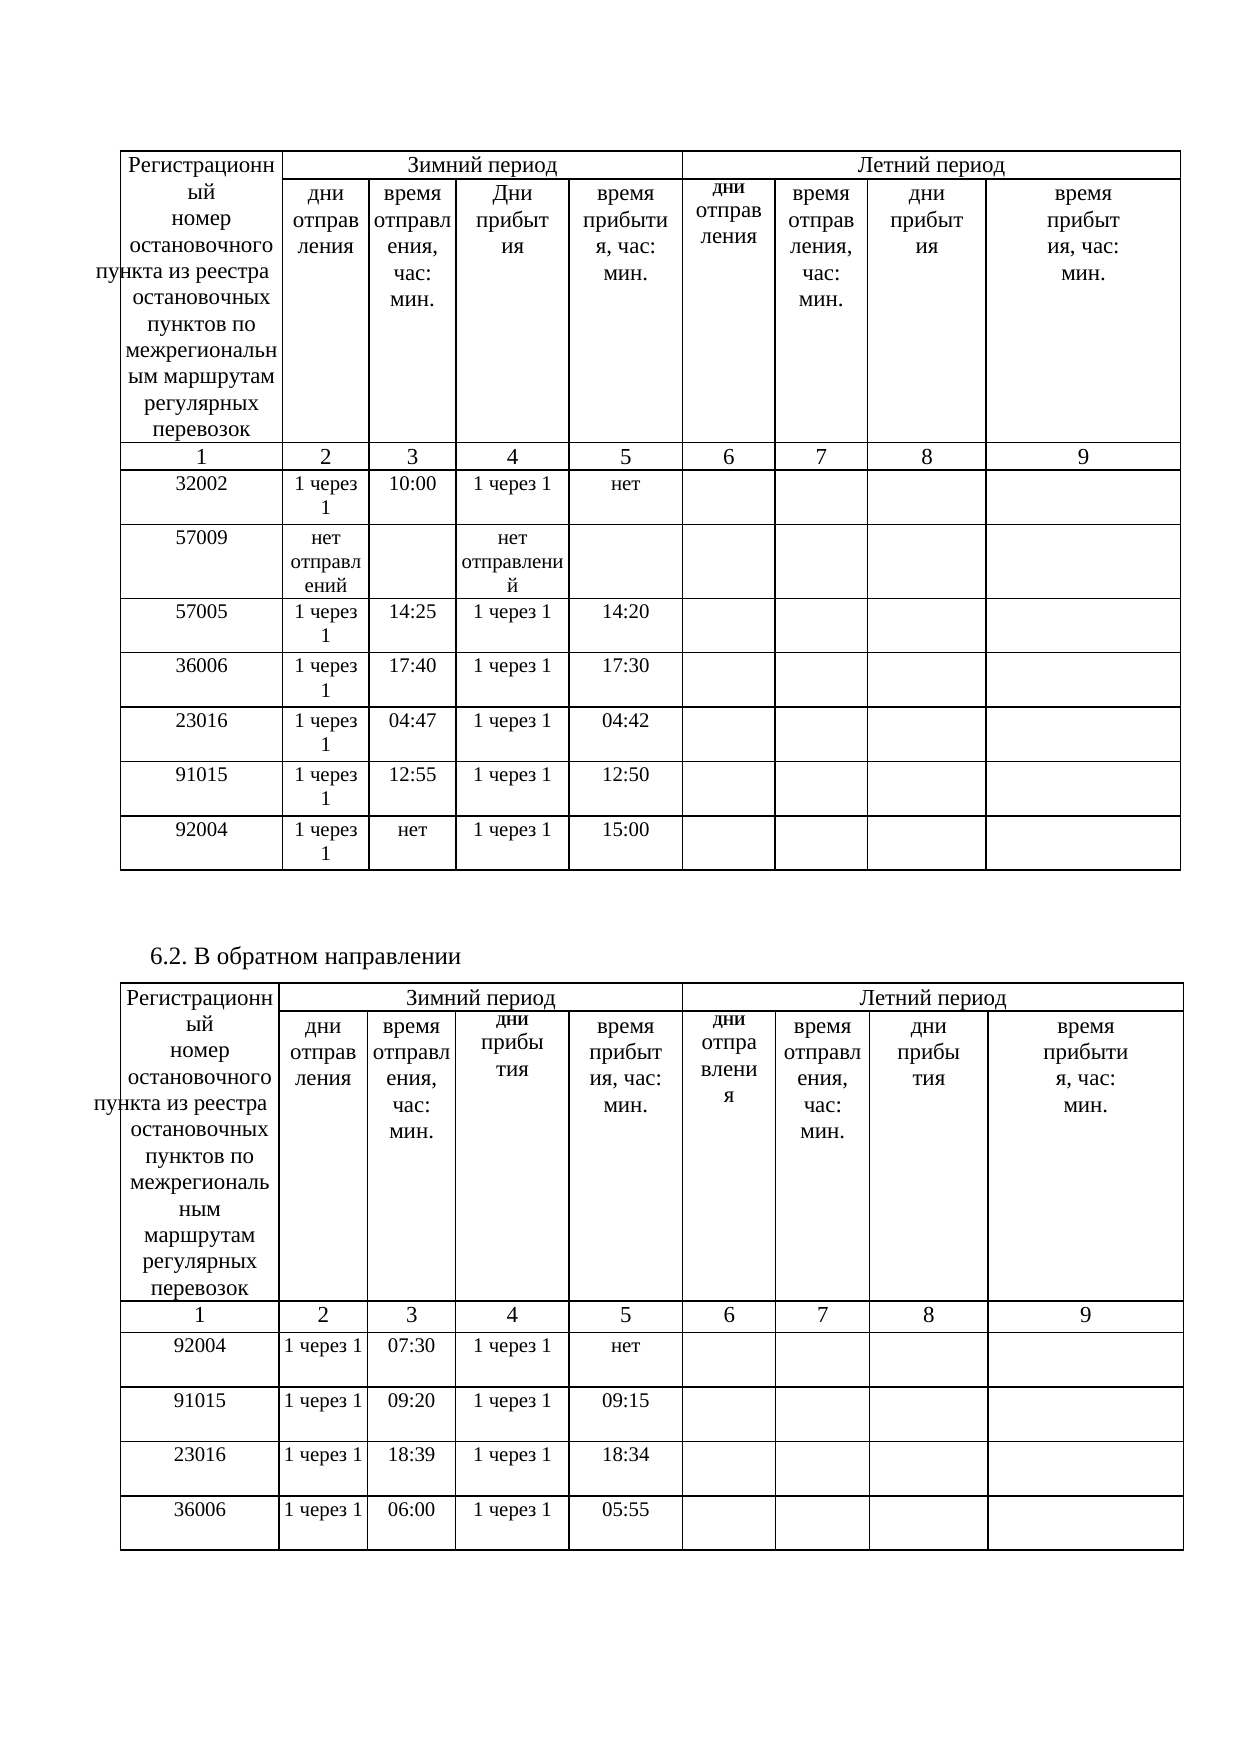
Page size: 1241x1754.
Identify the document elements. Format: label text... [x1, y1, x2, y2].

table_cell [776, 471, 867, 524]
table_cell [776, 525, 867, 597]
table_cell 06:00 [368, 1497, 455, 1549]
table_cell 8 [868, 443, 985, 469]
table_cell дни прибы тия [870, 1012, 987, 1300]
table_cell 9 [989, 1302, 1183, 1332]
table_cell 17:30 [570, 653, 682, 706]
table_cell 12:50 [570, 762, 682, 815]
table_cell [683, 599, 774, 652]
table_cell 1 через 1 [283, 653, 368, 706]
table_cell 1 через 1 [457, 708, 568, 761]
table_cell 1 через 1 [457, 653, 568, 706]
table_cell 23016 [121, 1442, 278, 1495]
table_cell [989, 1442, 1183, 1495]
table_cell [776, 1333, 869, 1386]
table_header Летний период [683, 984, 1183, 1010]
table_cell [987, 653, 1180, 706]
table_cell 4 [456, 1302, 568, 1332]
table_cell [570, 525, 682, 597]
table_cell [870, 1388, 987, 1441]
table_cell ДНИ отпра влени я [683, 1012, 775, 1300]
table_cell 1 через 1 [456, 1388, 568, 1441]
table_cell [683, 471, 774, 524]
table_cell 1 через 1 [456, 1333, 568, 1386]
table_cell 10:00 [370, 471, 455, 524]
table_cell дни прибыт ия [868, 180, 985, 441]
table_cell 8 [870, 1302, 987, 1332]
table_cell 1 через 1 [457, 471, 568, 524]
table_cell 15:00 [570, 817, 682, 869]
table_cell время прибыт ия, час: мин. [570, 1012, 682, 1300]
table_cell время отправл ения, час: мин. [776, 1012, 869, 1300]
table_cell время отправ ления, час: мин. [776, 180, 867, 441]
table_cell 6 [683, 1302, 775, 1332]
table_cell [683, 1442, 775, 1495]
table_cell [868, 471, 985, 524]
table_cell нет [570, 1333, 682, 1386]
table_cell 36006 [121, 1497, 278, 1549]
table_cell 57009 [121, 525, 282, 597]
table_cell [683, 1497, 775, 1549]
table_cell 04:47 [370, 708, 455, 761]
table_cell нет [570, 471, 682, 524]
table_cell [987, 817, 1180, 869]
table_cell 1 через 1 [283, 762, 368, 815]
table_cell время прибыт ия, час: мин. [987, 180, 1180, 441]
table_cell 92004 [121, 1333, 278, 1386]
table_cell [868, 708, 985, 761]
table_cell [683, 525, 774, 597]
table_cell 23016 [121, 708, 282, 761]
table_cell [987, 471, 1180, 524]
table_cell [776, 1497, 869, 1549]
table_cell 1 через 1 [283, 471, 368, 524]
table_cell 32002 [121, 471, 282, 524]
table_cell 07:30 [368, 1333, 455, 1386]
table_cell 3 [370, 443, 455, 469]
table_cell [987, 525, 1180, 597]
table_cell [868, 599, 985, 652]
table_cell [870, 1333, 987, 1386]
table_cell [987, 762, 1180, 815]
table_cell 14:25 [370, 599, 455, 652]
table_cell 2 [283, 443, 368, 469]
table_cell 14:20 [570, 599, 682, 652]
table_header Регистрационный номер остановочного пункта из реестра остановочных пунктов по межрегиональным маршрутам регулярных перевозок [121, 152, 282, 441]
table_cell [868, 653, 985, 706]
table_cell 12:55 [370, 762, 455, 815]
table_cell Дни прибыт ия [457, 180, 568, 441]
table_cell [683, 762, 774, 815]
table_cell ДНИ отправ ления [683, 180, 774, 441]
table_cell [776, 1442, 869, 1495]
table_cell [870, 1442, 987, 1495]
table_cell время прибыти я, час: мин. [989, 1012, 1183, 1300]
table_cell [776, 817, 867, 869]
table_cell 1 через 1 [280, 1497, 367, 1549]
table_cell 1 через 1 [280, 1333, 367, 1386]
table_cell 2 [280, 1302, 367, 1332]
table_cell 17:40 [370, 653, 455, 706]
table_cell 1 через 1 [457, 817, 568, 869]
table_cell время отправл ения, час: мин. [368, 1012, 455, 1300]
table_header Зимний период [283, 152, 682, 178]
table_cell [989, 1333, 1183, 1386]
table_cell 1 [121, 443, 282, 469]
table_cell [776, 762, 867, 815]
table_cell [868, 762, 985, 815]
text 6.2. В обратном направлении [150, 941, 1090, 970]
table_cell время прибыти я, час: мин. [570, 180, 682, 441]
table_cell нет отправлений [457, 525, 568, 597]
table_cell время отправл ения, час: мин. [370, 180, 455, 441]
table_cell [776, 599, 867, 652]
table_cell [683, 1333, 775, 1386]
table_cell дни отправ ления [283, 180, 368, 441]
table_cell 18:34 [570, 1442, 682, 1495]
table_cell 1 через 1 [283, 599, 368, 652]
table_cell 7 [776, 1302, 869, 1332]
table_cell [683, 708, 774, 761]
table_cell 09:20 [368, 1388, 455, 1441]
table_cell 4 [457, 443, 568, 469]
table_cell [987, 708, 1180, 761]
table_cell 7 [776, 443, 867, 469]
table_cell 04:42 [570, 708, 682, 761]
table_cell [989, 1388, 1183, 1441]
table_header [121, 984, 278, 1300]
table_cell 1 через 1 [456, 1442, 568, 1495]
table_cell 3 [368, 1302, 455, 1332]
table_cell 9 [987, 443, 1180, 469]
table_cell [683, 653, 774, 706]
table_cell 5 [570, 1302, 682, 1332]
table_cell [370, 525, 455, 597]
table_cell 36006 [121, 653, 282, 706]
table_cell 18:39 [368, 1442, 455, 1495]
table_cell [683, 817, 774, 869]
table_cell 1 через 1 [456, 1497, 568, 1549]
table_cell 5 [570, 443, 682, 469]
table_cell [776, 1388, 869, 1441]
table_cell 91015 [121, 1388, 278, 1441]
table_cell [868, 525, 985, 597]
table_cell 05:55 [570, 1497, 682, 1549]
table_cell [776, 708, 867, 761]
table_cell нет отправлений [283, 525, 368, 597]
table_cell 1 [121, 1302, 278, 1332]
table_cell 1 через 1 [283, 708, 368, 761]
table_cell 1 через 1 [457, 599, 568, 652]
table_cell нет [370, 817, 455, 869]
table_cell 1 через 1 [280, 1442, 367, 1495]
table_cell дни отправ ления [280, 1012, 367, 1300]
table_cell 57005 [121, 599, 282, 652]
table_cell [989, 1497, 1183, 1549]
table_cell 91015 [121, 762, 282, 815]
table_cell ДНИ прибы тия [456, 1012, 568, 1300]
table_cell [870, 1497, 987, 1549]
table_cell [987, 599, 1180, 652]
table_cell 1 через 1 [457, 762, 568, 815]
table_cell [683, 1388, 775, 1441]
table_cell 6 [683, 443, 774, 469]
table_cell 09:15 [570, 1388, 682, 1441]
table_header Летний период [683, 152, 1180, 178]
table_cell 1 через 1 [280, 1388, 367, 1441]
table_header Зимний период [280, 984, 682, 1010]
table_cell 1 через 1 [283, 817, 368, 869]
table_cell [776, 653, 867, 706]
table_cell [868, 817, 985, 869]
table_cell 92004 [121, 817, 282, 869]
